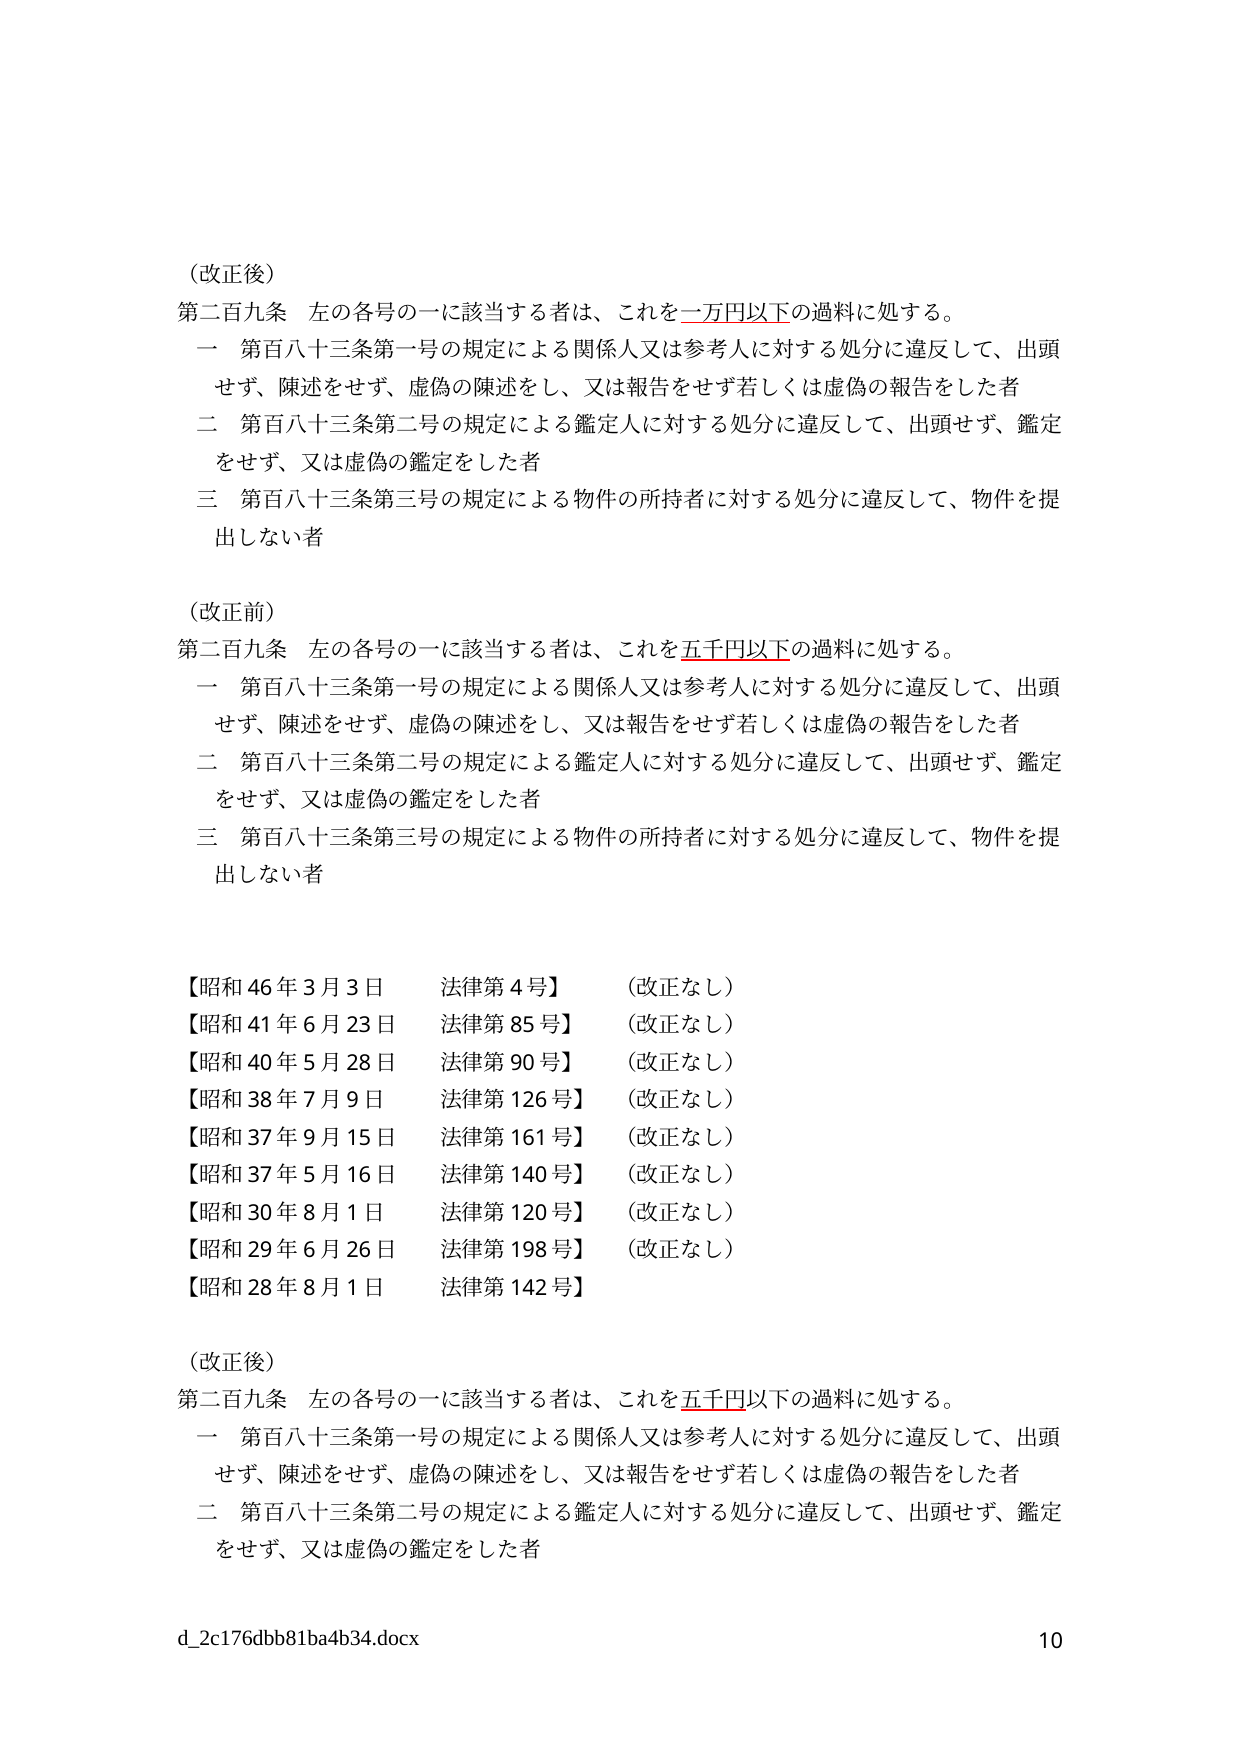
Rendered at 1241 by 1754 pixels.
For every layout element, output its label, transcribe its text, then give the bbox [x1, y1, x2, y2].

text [196, 404, 1063, 479]
text （改正後） [177, 1342, 1063, 1379]
text 第二百九条 左の各号の一に該当する者は、これを一万円以下の過料に処する。 [177, 292, 1063, 329]
text 【昭和38年7月9日 法律第126号】 （改正なし） [177, 1079, 1063, 1117]
text 【昭和28年8月1日 法律第142号】 [177, 1267, 1063, 1304]
text 三 第百八十三条第三号の規定による物件の所持者に対する処分に違反して、物件を提出しない者 [196, 817, 1063, 892]
text 【昭和37年5月16日 法律第140号】 （改正なし） [177, 1154, 1063, 1192]
text 一 第百八十三条第一号の規定による関係人又は参考人に対する処分に違反して、出頭せず、陳述をせず、虚偽の陳述をし、又は報告をせず若しくは虚偽の報告をした者 [196, 667, 1063, 742]
text （改正後） [177, 254, 1063, 292]
text 【昭和46年3月3日 法律第4号】 （改正なし） [177, 967, 1063, 1004]
text 【昭和37年9月15日 法律第161号】 （改正なし） [177, 1117, 1063, 1154]
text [196, 329, 1063, 404]
text 【昭和40年5月28日 法律第90号】 （改正なし） [177, 1042, 1063, 1079]
text 【昭和30年8月1日 法律第120号】 （改正なし） [177, 1192, 1063, 1229]
text 二 第百八十三条第二号の規定による鑑定人に対する処分に違反して、出頭せず、鑑定をせず、又は虚偽の鑑定をした者 [196, 1492, 1063, 1567]
text 第二百九条 左の各号の一に該当する者は、これを五千円以下の過料に処する。 [177, 1379, 1063, 1417]
text 第二百九条 左の各号の一に該当する者は、これを五千円以下の過料に処する。 [177, 629, 1063, 667]
text 二 第百八十三条第二号の規定による鑑定人に対する処分に違反して、出頭せず、鑑定をせず、又は虚偽の鑑定をした者 [196, 742, 1063, 817]
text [196, 1417, 1063, 1492]
text （改正前） [177, 592, 1063, 629]
text 【昭和41年6月23日 法律第85号】 （改正なし） [177, 1004, 1063, 1042]
text 【昭和29年6月26日 法律第198号】 （改正なし） [177, 1229, 1063, 1267]
text 三 第百八十三条第三号の規定による物件の所持者に対する処分に違反して、物件を提出しない者 [196, 479, 1063, 554]
